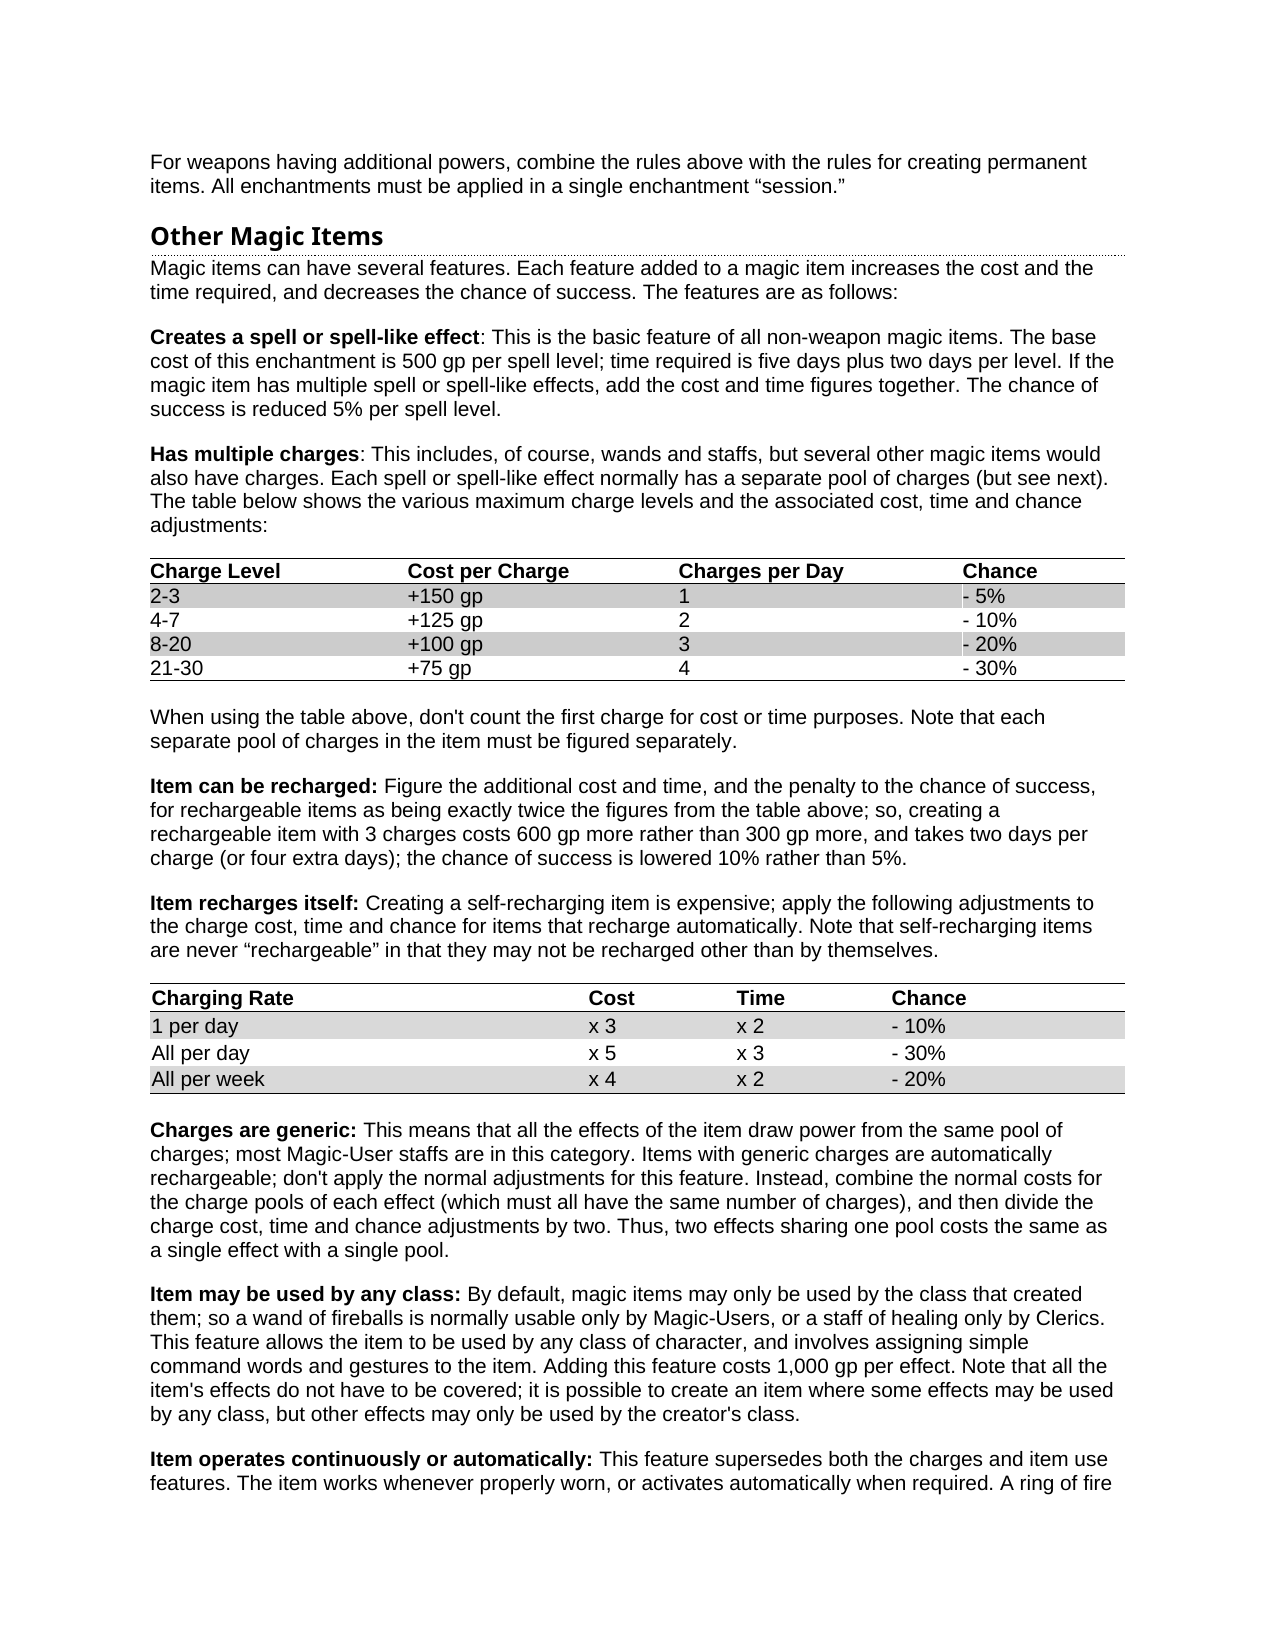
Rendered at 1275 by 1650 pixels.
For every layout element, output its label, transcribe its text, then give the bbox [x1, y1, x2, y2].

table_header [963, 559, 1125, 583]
subtitle Other Magic Items [150, 219, 1125, 256]
text Has multiple charges: This includes, of course, wands and staffs, but several other magic items would also have charges. Each spell or spell-like effect normally has a separate pool of charges (but see next). The table below shows the various maximum charge levels and the associated cost, time and chance adjustments: [150, 441, 1125, 537]
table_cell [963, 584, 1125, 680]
text Charges are generic: This means that all the effects of the item draw power from the same pool of charges; most Magic-User staffs are in this category. Items with generic charges are automatically rechargeable; don't apply the normal adjustments for this feature. Instead, combine the normal costs for the charge pools of each effect (which must all have the same number of charges), and then divide the charge cost, time and chance adjustments by two. Thus, two effects sharing one pool costs the same as a single effect with a single pool. [150, 1094, 1125, 1261]
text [150, 1447, 1125, 1495]
text When using the table above, don't count the first charge for cost or time purposes. Note that each separate pool of charges in the item must be figured separately. [150, 681, 1125, 753]
text Item recharges itself: Creating a self-recharging item is expensive; apply the following adjustments to the charge cost, time and chance for items that recharge automatically. Note that self-recharging items are never “rechargeable” in that they may not be recharged other than by themselves. [150, 890, 1125, 962]
text Item may be used by any class: By default, magic items may only be used by the class that created them; so a wand of fireballs is normally usable only by Magic-Users, or a staff of healing only by Clerics. This feature allows the item to be used by any class of character, and involves assigning simple command words and gestures to the item. Adding this feature costs 1,000 gp per effect. Note that all the item's effects do not have to be covered; it is possible to create an item where some effects may be used by any class, but other effects may only be used by the creator's class. [150, 1282, 1125, 1426]
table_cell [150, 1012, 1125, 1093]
text Item can be recharged: Figure the additional cost and time, and the penalty to the chance of success, for rechargeable items as being exactly twice the figures from the table above; so, creating a rechargeable item with 3 charges costs 600 gp more rather than 300 gp more, and takes two days per charge (or four extra days); the chance of success is lowered 10% rather than 5%. [150, 774, 1125, 869]
text Creates a spell or spell-like effect: This is the basic feature of all non-weapon magic items. The base cost of this enchantment is 500 gp per spell level; time required is five days plus two days per level. If the magic item has multiple spell or spell-like effects, add the cost and time figures together. The chance of success is reduced 5% per spell level. [150, 325, 1125, 421]
text For weapons having additional powers, combine the rules above with the rules for creating permanent items. All enchantments must be applied in a single enchantment “session.” [150, 150, 1125, 198]
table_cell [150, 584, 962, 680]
text Magic items can have several features. Each feature added to a magic item increases the cost and the time required, and decreases the chance of success. The features are as follows: [150, 256, 1125, 304]
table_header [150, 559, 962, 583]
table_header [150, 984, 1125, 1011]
